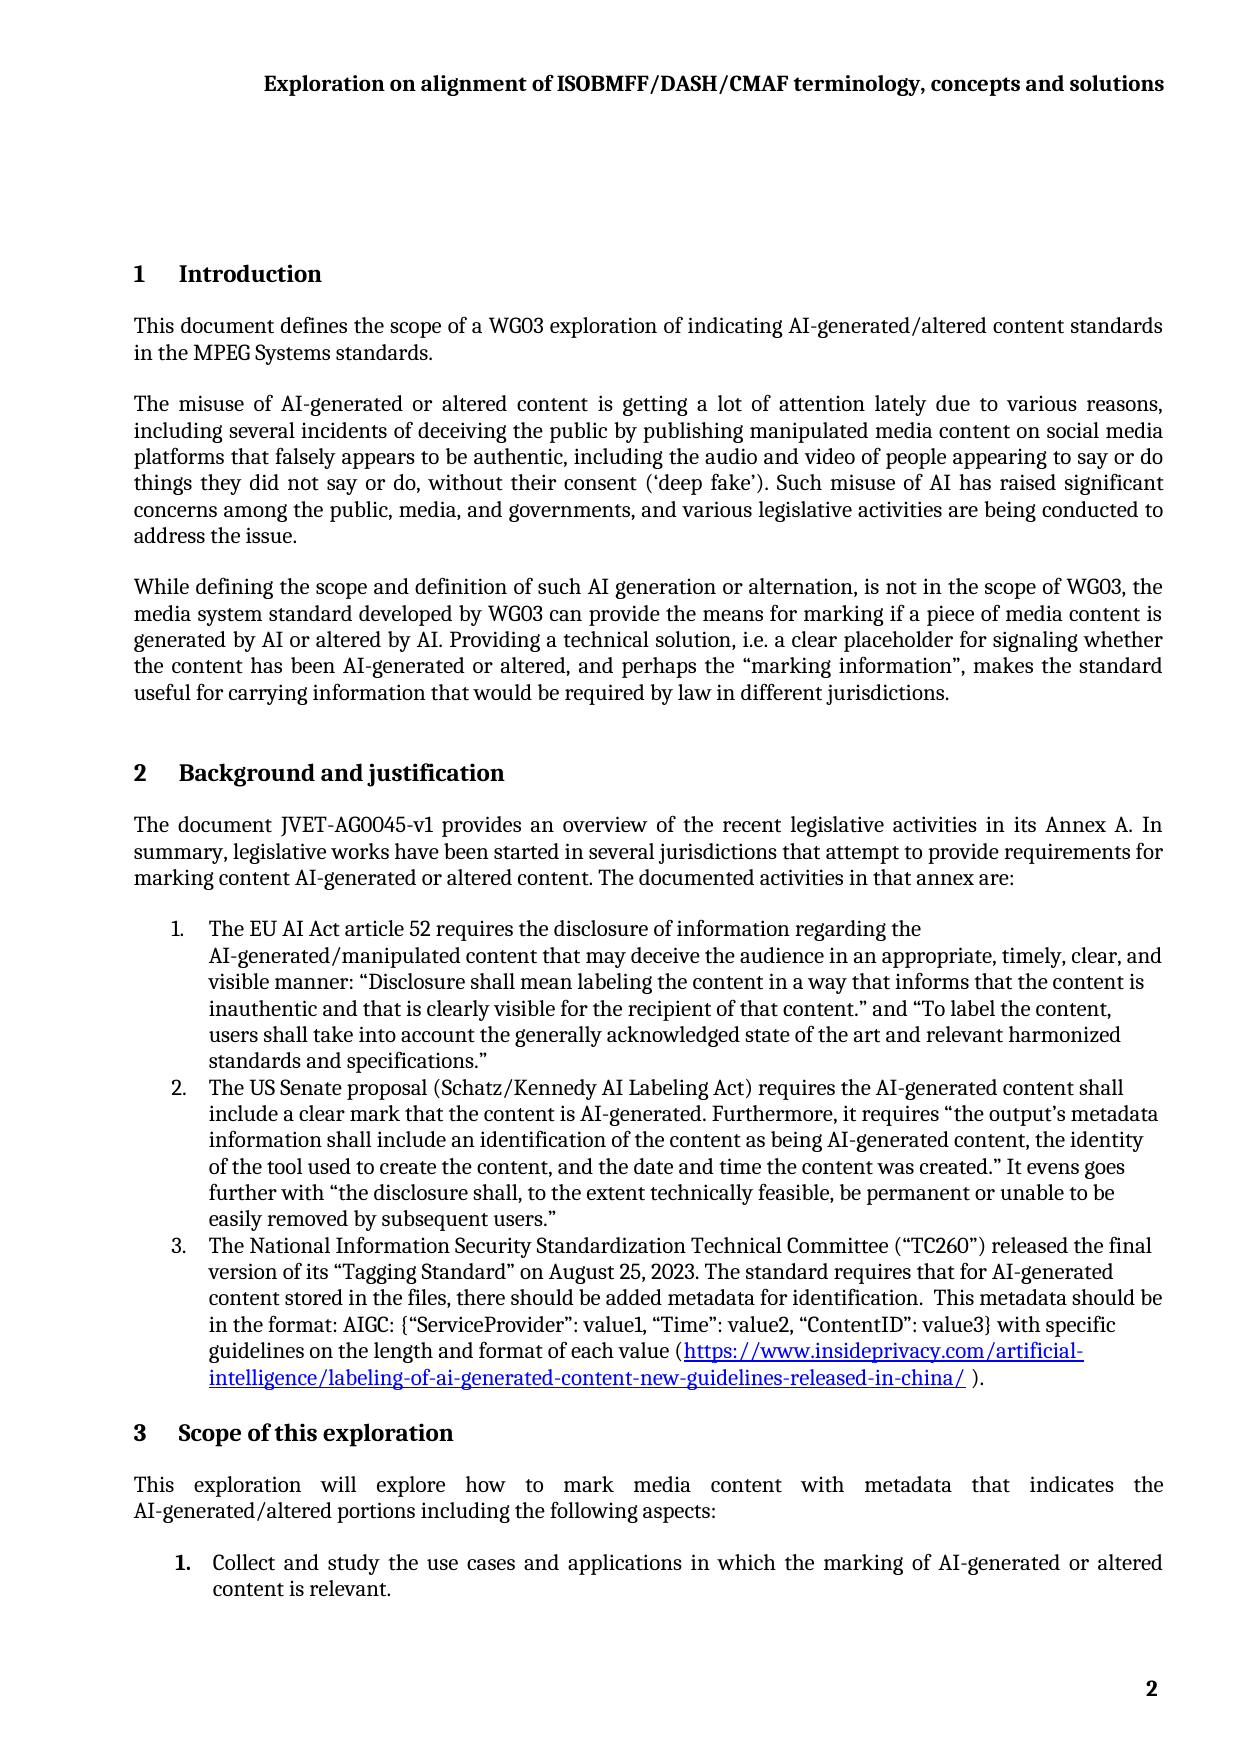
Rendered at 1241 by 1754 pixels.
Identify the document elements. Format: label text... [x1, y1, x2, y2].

list Collect and study the use cases and applications in which the marking of AI-generated or altered content is relevant. [175, 1549, 1165, 1602]
list The EU AI Act article 52 requires the disclosure of information regarding the AI-generated/manipulated content that may deceive the audience in an appropriate, timely, clear, and visible manner: “Disclosure shall mean labeling the content in a way that informs that the content is inauthentic and that is clearly visible for the recipient of that content.” and “To label the content, users shall take into account the generally acknowledged state of the art and relevant harmonized standards and specifications.” [171, 916, 1165, 1074]
subtitle Scope of this exploration [133, 1419, 1165, 1447]
text This exploration will explore how to mark media content with metadata that indicates the AI-generated/altered portions including the following aspects: [133, 1472, 1165, 1524]
text This document defines the scope of a WG03 exploration of indicating AI-generated/altered content standards in the MPEG Systems standards. [133, 313, 1165, 366]
subtitle Introduction [133, 260, 1165, 288]
list The US Senate proposal (Schatz/Kennedy AI Labeling Act) requires the AI-generated content shall include a clear mark that the content is AI-generated. Furthermore, it requires “the output’s metadata information shall include an identification of the content as being AI-generated content, the identity of the tool used to create the content, and the date and time the content was created.” It evens goes further with “the disclosure shall, to the extent technically feasible, be permanent or unable to be easily removed by subsequent users.” [171, 1074, 1165, 1232]
text The document JVET-AG0045-v1 provides an overview of the recent legislative activities in its Annex A. In summary, legislative works have been started in several jurisdictions that attempt to provide requirements for marking content AI-generated or altered content. The documented activities in that annex are: [133, 812, 1165, 891]
subtitle Background and justification [133, 759, 1165, 787]
list The National Information Security Standardization Technical Committee (“TC260”) released the final version of its “Tagging Standard” on August 25, 2023. The standard requires that for AI-generated content stored in the files, there should be added metadata for identification. This metadata should be in the format: AIGC: {“ServiceProvider”: value1, “Time”: value2, “ContentID”: value3} with specific guidelines on the length and format of each value (https://www.insideprivacy.com/artificial-intelligence/labeling-of-ai-generated-content-new-guidelines-released-in-china/ ). [171, 1232, 1165, 1391]
text While defining the scope and definition of such AI generation or alternation, is not in the scope of WG03, the media system standard developed by WG03 can provide the means for marking if a piece of media content is generated by AI or altered by AI. Providing a technical solution, i.e. a clear placeholder for signaling whether the content has been AI-generated or altered, and perhaps the “marking information”, makes the standard useful for carrying information that would be required by law in different jurisdictions. [133, 574, 1165, 706]
text The misuse of AI-generated or altered content is getting a lot of attention lately due to various reasons, including several incidents of deceiving the public by publishing manipulated media content on social media platforms that falsely appears to be authentic, including the audio and video of people appearing to say or do things they did not say or do, without their consent (‘deep fake’). Such misuse of AI has raised significant concerns among the public, media, and governments, and various legislative activities are being conducted to address the issue. [133, 391, 1165, 549]
